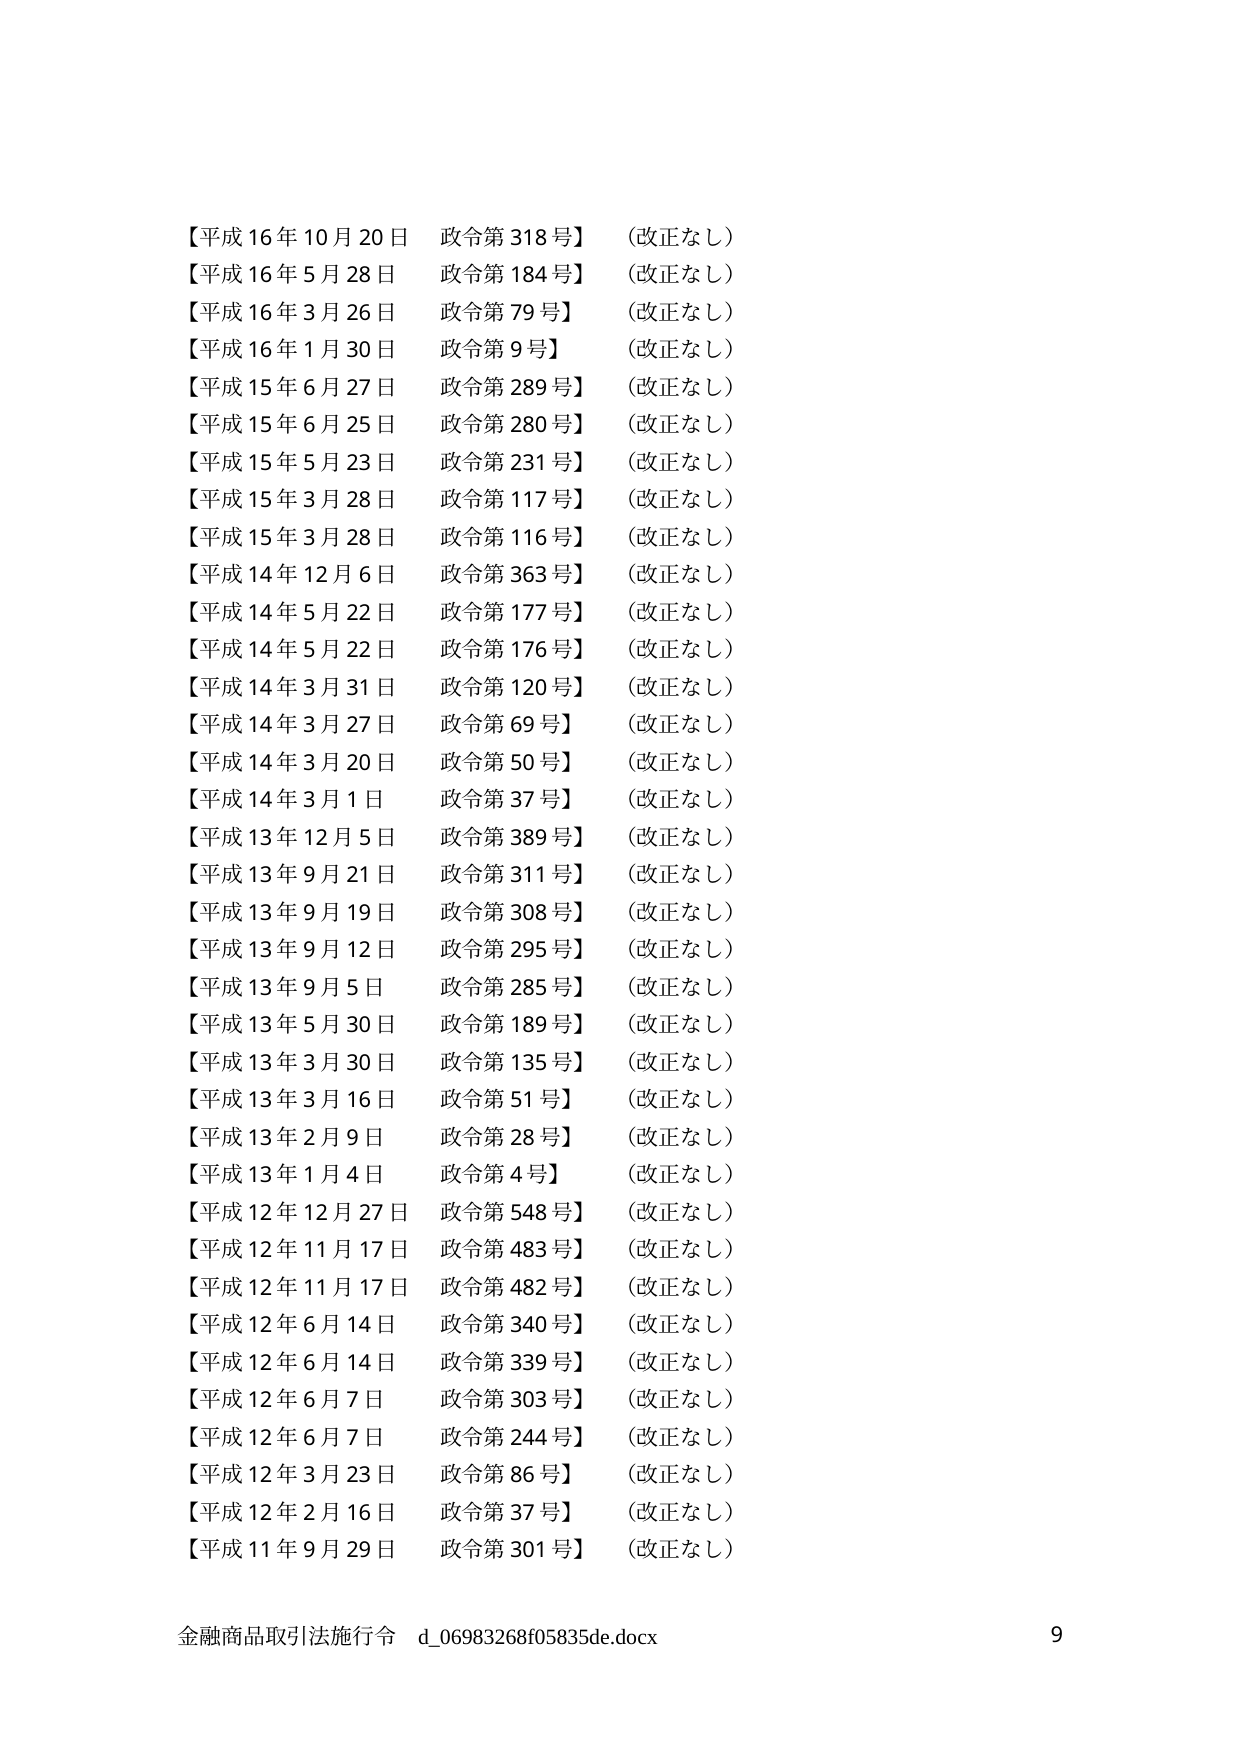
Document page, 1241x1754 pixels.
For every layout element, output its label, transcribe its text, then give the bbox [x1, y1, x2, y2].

text 【平成14年5月22日 政令第177号】 （改正なし） [177, 592, 1063, 629]
text 【平成15年3月28日 政令第116号】 （改正なし） [177, 517, 1063, 554]
text 【平成16年1月30日 政令第9号】 （改正なし） [177, 329, 1063, 367]
text 【平成16年10月20日 政令第318号】 （改正なし） [177, 217, 1063, 254]
text 【平成12年11月17日 政令第482号】 （改正なし） [177, 1267, 1063, 1304]
text 【平成11年9月29日 政令第301号】 （改正なし） [177, 1529, 1063, 1567]
text 【平成13年1月4日 政令第4号】 （改正なし） [177, 1154, 1063, 1192]
text 【平成13年9月21日 政令第311号】 （改正なし） [177, 854, 1063, 892]
text 【平成12年6月14日 政令第339号】 （改正なし） [177, 1342, 1063, 1379]
text 【平成15年6月25日 政令第280号】 （改正なし） [177, 404, 1063, 442]
text 【平成12年6月7日 政令第303号】 （改正なし） [177, 1379, 1063, 1417]
text 【平成14年3月27日 政令第69号】 （改正なし） [177, 704, 1063, 742]
text 【平成12年3月23日 政令第86号】 （改正なし） [177, 1454, 1063, 1492]
text 【平成14年3月1日 政令第37号】 （改正なし） [177, 779, 1063, 817]
text 【平成14年12月6日 政令第363号】 （改正なし） [177, 554, 1063, 592]
text 【平成14年5月22日 政令第176号】 （改正なし） [177, 629, 1063, 667]
text 【平成12年12月27日 政令第548号】 （改正なし） [177, 1192, 1063, 1229]
text 【平成13年9月12日 政令第295号】 （改正なし） [177, 929, 1063, 967]
text 【平成12年6月7日 政令第244号】 （改正なし） [177, 1417, 1063, 1454]
text 【平成16年5月28日 政令第184号】 （改正なし） [177, 254, 1063, 292]
text 【平成15年6月27日 政令第289号】 （改正なし） [177, 367, 1063, 404]
text 【平成16年3月26日 政令第79号】 （改正なし） [177, 292, 1063, 329]
text 【平成12年11月17日 政令第483号】 （改正なし） [177, 1229, 1063, 1267]
text 【平成13年12月5日 政令第389号】 （改正なし） [177, 817, 1063, 854]
text 【平成12年6月14日 政令第340号】 （改正なし） [177, 1304, 1063, 1342]
text 【平成13年3月16日 政令第51号】 （改正なし） [177, 1079, 1063, 1117]
text 【平成14年3月31日 政令第120号】 （改正なし） [177, 667, 1063, 704]
text 【平成12年2月16日 政令第37号】 （改正なし） [177, 1492, 1063, 1529]
text 【平成13年9月5日 政令第285号】 （改正なし） [177, 967, 1063, 1004]
text 【平成13年2月9日 政令第28号】 （改正なし） [177, 1117, 1063, 1154]
text 【平成13年5月30日 政令第189号】 （改正なし） [177, 1004, 1063, 1042]
text 【平成14年3月20日 政令第50号】 （改正なし） [177, 742, 1063, 779]
text 【平成15年5月23日 政令第231号】 （改正なし） [177, 442, 1063, 479]
text 【平成13年3月30日 政令第135号】 （改正なし） [177, 1042, 1063, 1079]
text 【平成13年9月19日 政令第308号】 （改正なし） [177, 892, 1063, 929]
text 【平成15年3月28日 政令第117号】 （改正なし） [177, 479, 1063, 517]
